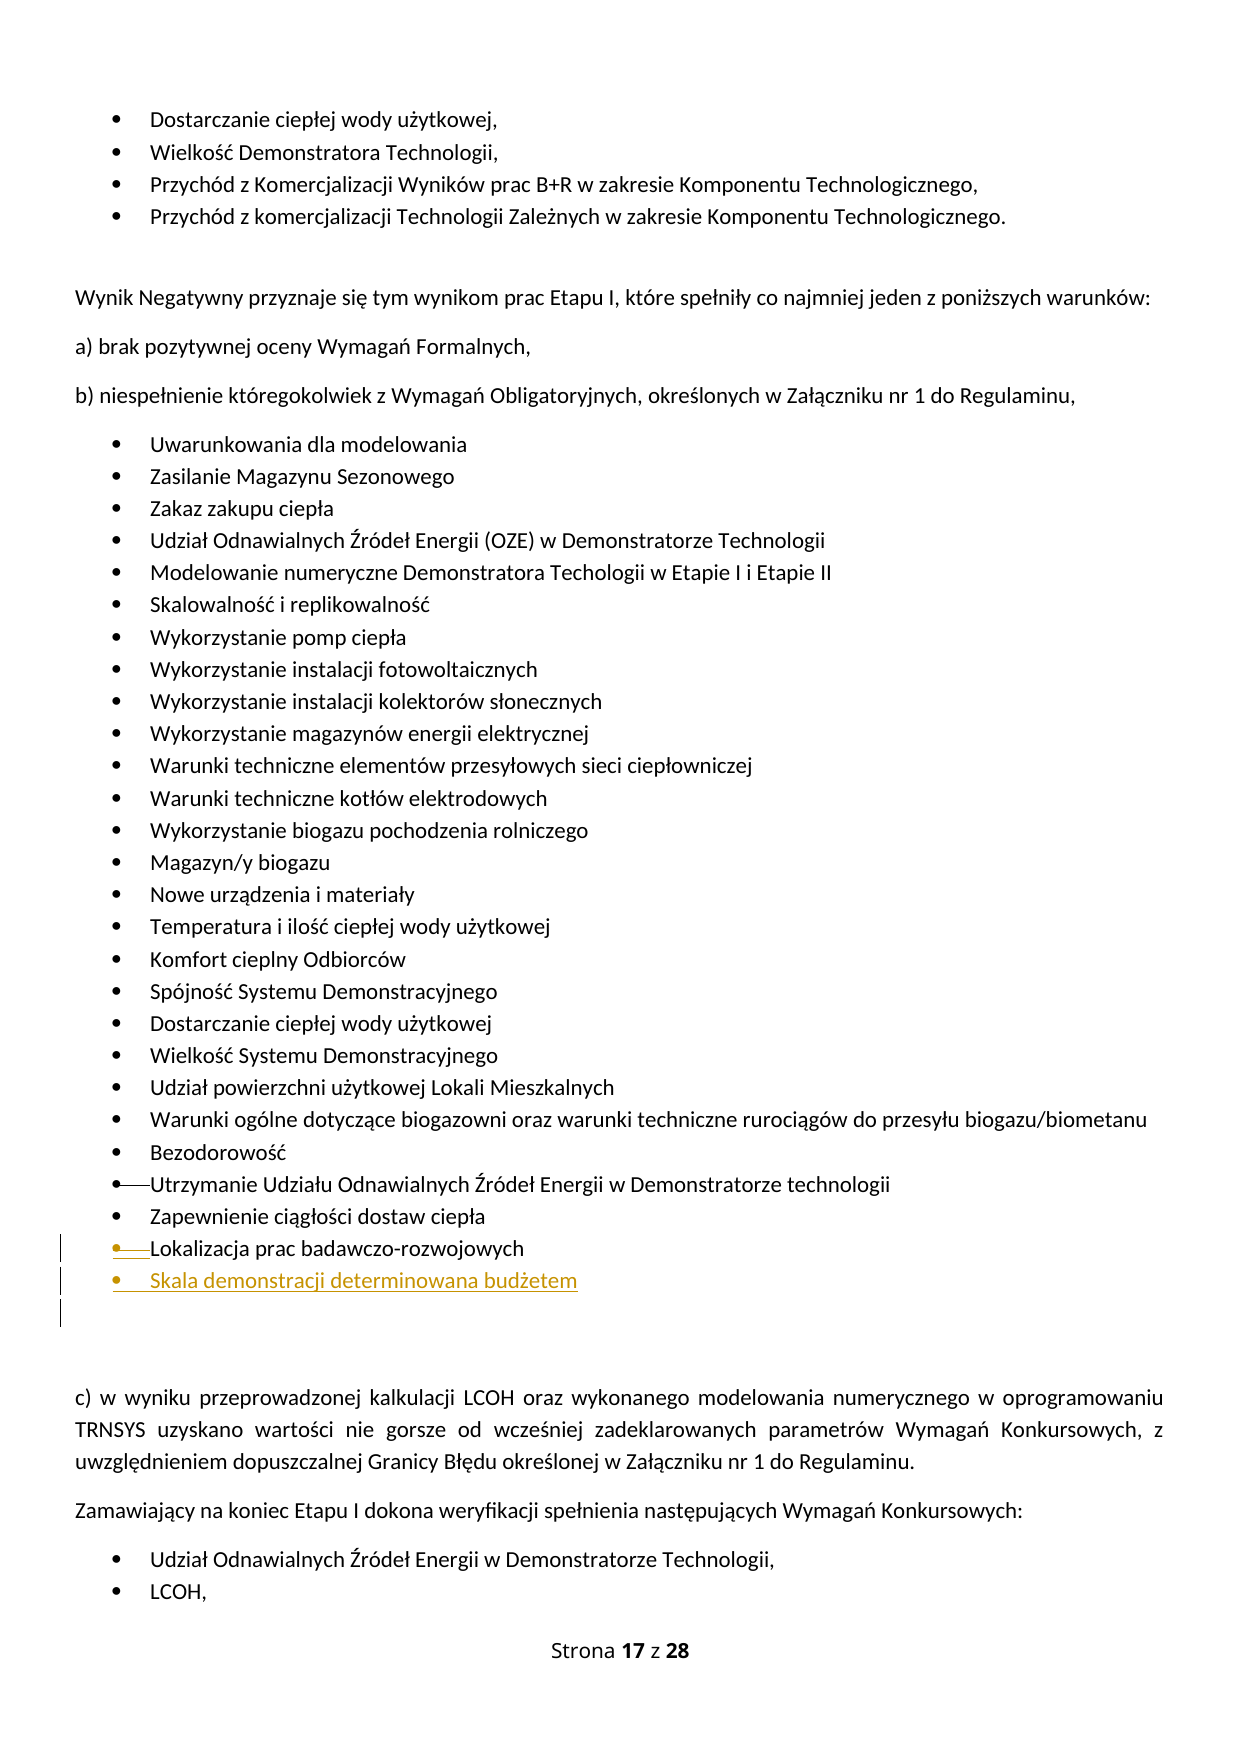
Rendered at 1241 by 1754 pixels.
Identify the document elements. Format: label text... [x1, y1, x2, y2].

list Udział Odnawialnych Źródeł Energii (OZE) w Demonstratorze Technologii [112, 526, 1165, 554]
list Udział Odnawialnych Źródeł Energii w Demonstratorze Technologii, [112, 1545, 1165, 1573]
list Dostarczanie ciepłej wody użytkowej, [112, 106, 1165, 133]
list Skalowalność i replikowalność [112, 591, 1165, 619]
list Zakaz zakupu ciepła [112, 494, 1165, 522]
text Zamawiający na koniec Etapu I dokona weryfikacji spełnienia następujących Wymagań Konkursowych: [75, 1496, 1165, 1524]
list Wykorzystanie instalacji kolektorów słonecznych [112, 687, 1165, 715]
list Komfort cieplny Odbiorców [112, 945, 1165, 973]
list Zapewnienie ciągłości dostaw ciepła [112, 1202, 1165, 1230]
text c) w wyniku przeprowadzonej kalkulacji LCOH oraz wykonanego modelowania numerycznego w oprogramowaniu TRNSYS uzyskano wartości nie gorsze od wcześniej zadeklarowanych parametrów Wymagań Konkursowych, z uwzględnieniem dopuszczalnej Granicy Błędu określonej w Załączniku nr 1 do Regulaminu. [75, 1383, 1165, 1475]
list Nowe urządzenia i materiały [112, 880, 1165, 908]
list Lokalizacja prac badawczo-rozwojowych [112, 1234, 1165, 1262]
list Wielkość Systemu Demonstracyjnego [112, 1041, 1165, 1069]
list Zasilanie Magazynu Sezonowego [112, 462, 1165, 490]
list Dostarczanie ciepłej wody użytkowej [112, 1009, 1165, 1037]
list Temperatura i ilość ciepłej wody użytkowej [112, 912, 1165, 941]
list Uwarunkowania dla modelowania [112, 430, 1165, 458]
list Utrzymanie Udziału Odnawialnych Źródeł Energii w Demonstratorze technologii [112, 1170, 1165, 1198]
list Magazyn/y biogazu [112, 848, 1165, 876]
list Warunki techniczne elementów przesyłowych sieci ciepłowniczej [112, 752, 1165, 779]
list Wykorzystanie magazynów energii elektrycznej [112, 719, 1165, 747]
text Wynik Negatywny przyznaje się tym wynikom prac Etapu I, które spełniły co najmniej jeden z poniższych warunków: [75, 283, 1165, 311]
text b) niespełnienie któregokolwiek z Wymagań Obligatoryjnych, określonych w Załączniku nr 1 do Regulaminu, [75, 381, 1165, 409]
list Spójność Systemu Demonstracyjnego [112, 977, 1165, 1005]
list Wykorzystanie pomp ciepła [112, 623, 1165, 651]
list Udział powierzchni użytkowej Lokali Mieszkalnych [112, 1073, 1165, 1101]
list Warunki ogólne dotyczące biogazowni oraz warunki techniczne rurociągów do przesyłu biogazu/biometanu [112, 1106, 1165, 1134]
list Modelowanie numeryczne Demonstratora Techologii w Etapie I i Etapie II [112, 558, 1165, 586]
text a) brak pozytywnej oceny Wymagań Formalnych, [75, 332, 1165, 360]
list Wielkość Demonstratora Technologii, [112, 138, 1165, 166]
list Warunki techniczne kotłów elektrodowych [112, 784, 1165, 812]
list Bezodorowość [112, 1138, 1165, 1166]
list Przychód z komercjalizacji Technologii Zależnych w zakresie Komponentu Technologicznego. [112, 202, 1165, 230]
list Wykorzystanie instalacji fotowoltaicznych [112, 655, 1165, 683]
list Wykorzystanie biogazu pochodzenia rolniczego [112, 816, 1165, 844]
list LCOH, [112, 1577, 1165, 1605]
list Przychód z Komercjalizacji Wyników prac B+R w zakresie Komponentu Technologicznego, [112, 170, 1165, 198]
